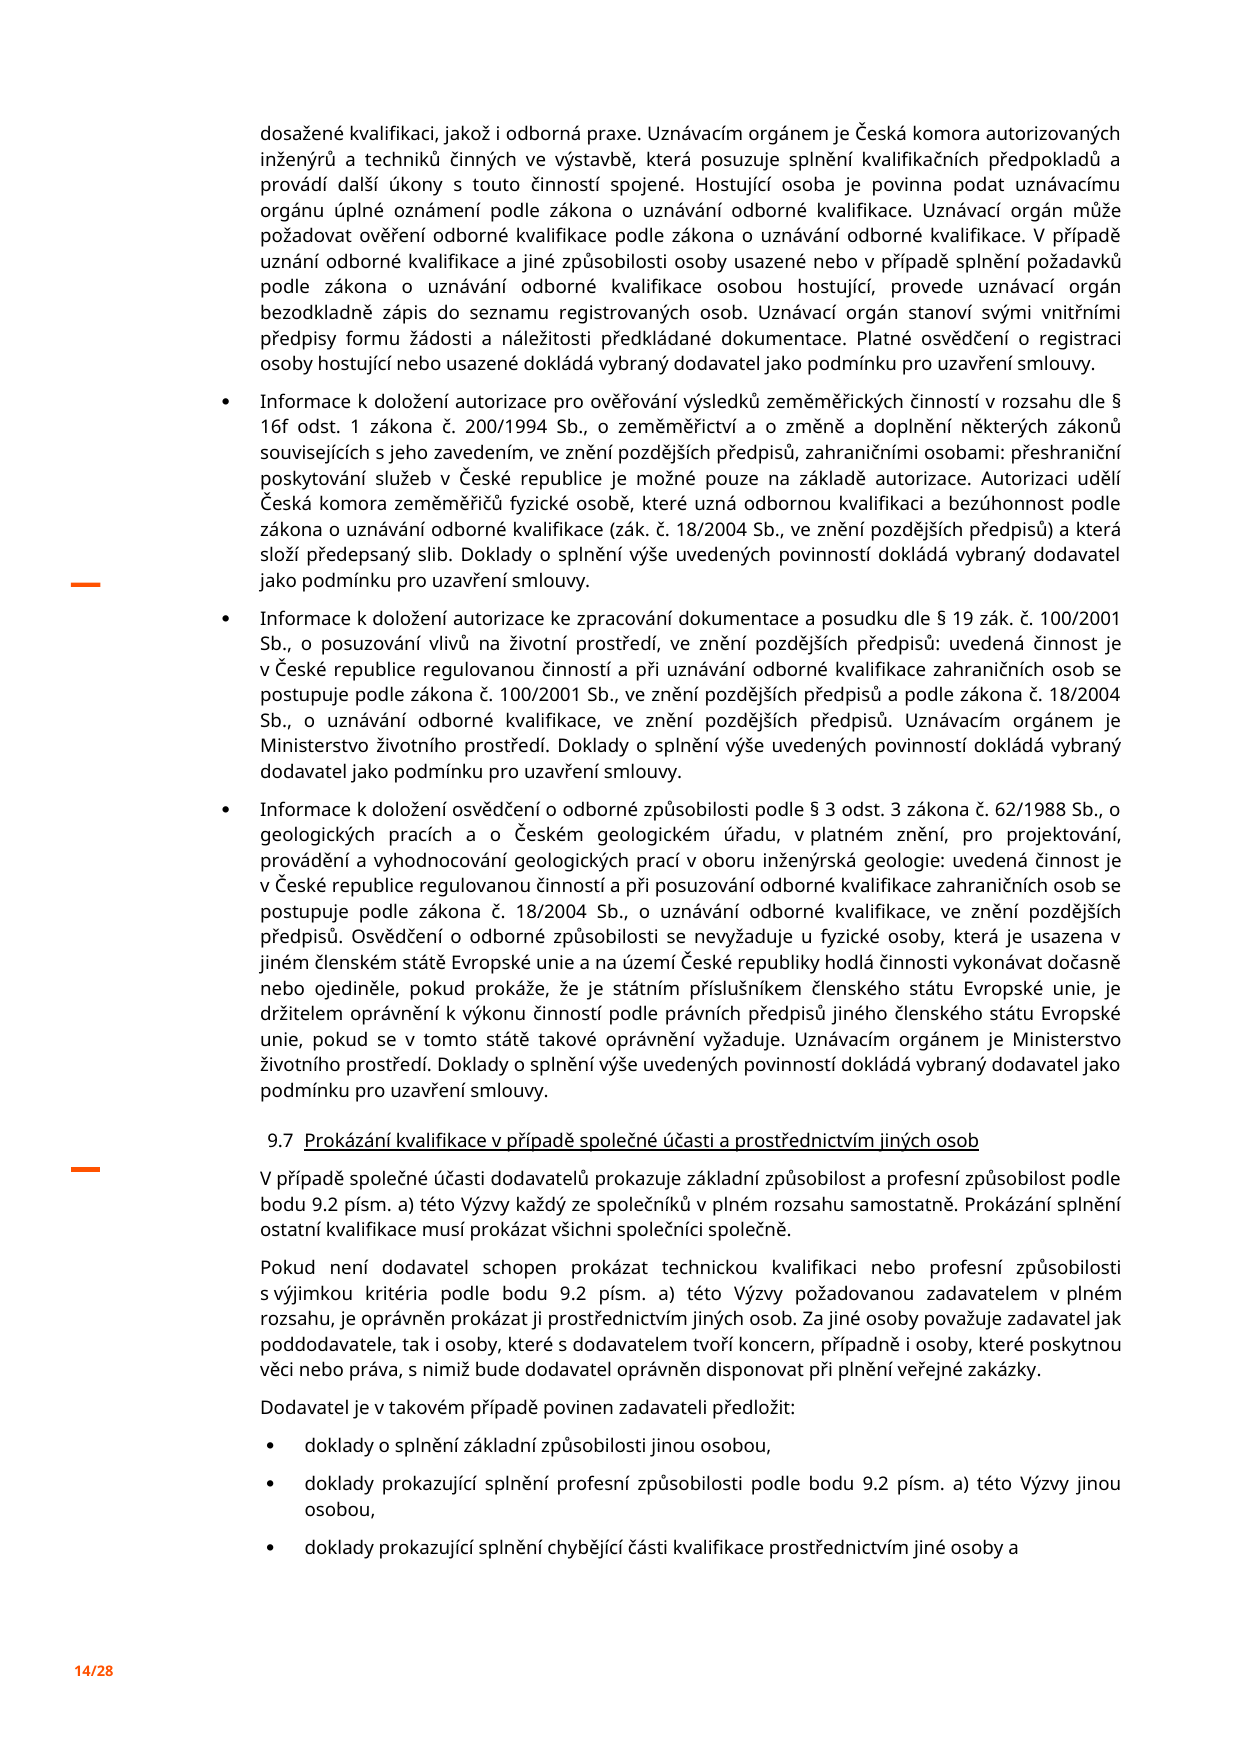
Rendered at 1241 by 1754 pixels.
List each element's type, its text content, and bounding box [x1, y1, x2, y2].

text V případě společné účasti dodavatelů prokazuje základní způsobilost a profesní způsobilost podle bodu 9.2 písm. a) této Výzvy každý ze společníků v plném rozsahu samostatně. Prokázání splnění ostatní kvalifikace musí prokázat všichni společníci společně. [260, 1165, 1122, 1242]
list doklady prokazující splnění chybějící části kvalifikace prostřednictvím jiné osoby a [267, 1534, 1122, 1560]
list Informace k doložení osvědčení o odborné způsobilosti podle § 3 odst. 3 zákona č. 62/1988 Sb., o geologických pracích a o Českém geologickém úřadu, v platném znění, pro projektování, provádění a vyhodnocování geologických prací v oboru inženýrská geologie: uvedená činnost je v České republice regulovanou činností a při posuzování odborné kvalifikace zahraničních osob se postupuje podle zákona č. 18/2004 Sb., o uznávání odborné kvalifikace, ve znění pozdějších předpisů. Osvědčení o odborné způsobilosti se nevyžaduje u fyzické osoby, která je usazena v jiném členském státě Evropské unie a na území České republiky hodlá činnosti vykonávat dočasně nebo ojediněle, pokud prokáže, že je státním příslušníkem členského státu Evropské unie, je držitelem oprávnění k výkonu činností podle právních předpisů jiného členského státu Evropské unie, pokud se v tomto státě takové oprávnění vyžaduje. Uznávacím orgánem je Ministerstvo životního prostředí. Doklady o splnění výše uvedených povinností dokládá vybraný dodavatel jako podmínku pro uzavření smlouvy. [222, 796, 1122, 1102]
text Pokud není dodavatel schopen prokázat technickou kvalifikaci nebo profesní způsobilosti s výjimkou kritéria podle bodu 9.2 písm. a) této Výzvy požadovanou zadavatelem v plném rozsahu, je oprávněn prokázat ji prostřednictvím jiných osob. Za jiné osoby považuje zadavatel jak poddodavatele, tak i osoby, které s dodavatelem tvoří koncern, případně i osoby, které poskytnou věci nebo práva, s nimiž bude dodavatel oprávněn disponovat při plnění veřejné zakázky. [260, 1254, 1122, 1382]
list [222, 121, 1122, 376]
list Informace k doložení autorizace pro ověřování výsledků zeměměřických činností v rozsahu dle § 16f odst. 1 zákona č. 200/1994 Sb., o zeměměřictví a o změně a doplnění některých zákonů souvisejících s jeho zavedením, ve znění pozdějších předpisů, zahraničními osobami: přeshraniční poskytování služeb v České republice je možné pouze na základě autorizace. Autorizaci udělí Česká komora zeměměřičů fyzické osobě, které uzná odbornou kvalifikaci a bezúhonnost podle zákona o uznávání odborné kvalifikace (zák. č. 18/2004 Sb., ve znění pozdějších předpisů) a která složí předepsaný slib. Doklady o splnění výše uvedených povinností dokládá vybraný dodavatel jako podmínku pro uzavření smlouvy. [222, 388, 1122, 592]
list Prokázání kvalifikace v případě společné účasti a prostřednictvím jiných osob [267, 1127, 1122, 1153]
list doklady prokazující splnění profesní způsobilosti podle bodu 9.2 písm. a) této Výzvy jinou osobou, [267, 1471, 1122, 1522]
list doklady o splnění základní způsobilosti jinou osobou, [267, 1433, 1122, 1458]
list Informace k doložení autorizace ke zpracování dokumentace a posudku dle § 19 zák. č. 100/2001 Sb., o posuzování vlivů na životní prostředí, ve znění pozdějších předpisů: uvedená činnost je v České republice regulovanou činností a při uznávání odborné kvalifikace zahraničních osob se postupuje podle zákona č. 100/2001 Sb., ve znění pozdějších předpisů a podle zákona č. 18/2004 Sb., o uznávání odborné kvalifikace, ve znění pozdějších předpisů. Uznávacím orgánem je Ministerstvo životního prostředí. Doklady o splnění výše uvedených povinností dokládá vybraný dodavatel jako podmínku pro uzavření smlouvy. [222, 605, 1122, 784]
text Dodavatel je v takovém případě povinen zadavateli předložit: [260, 1394, 1122, 1420]
